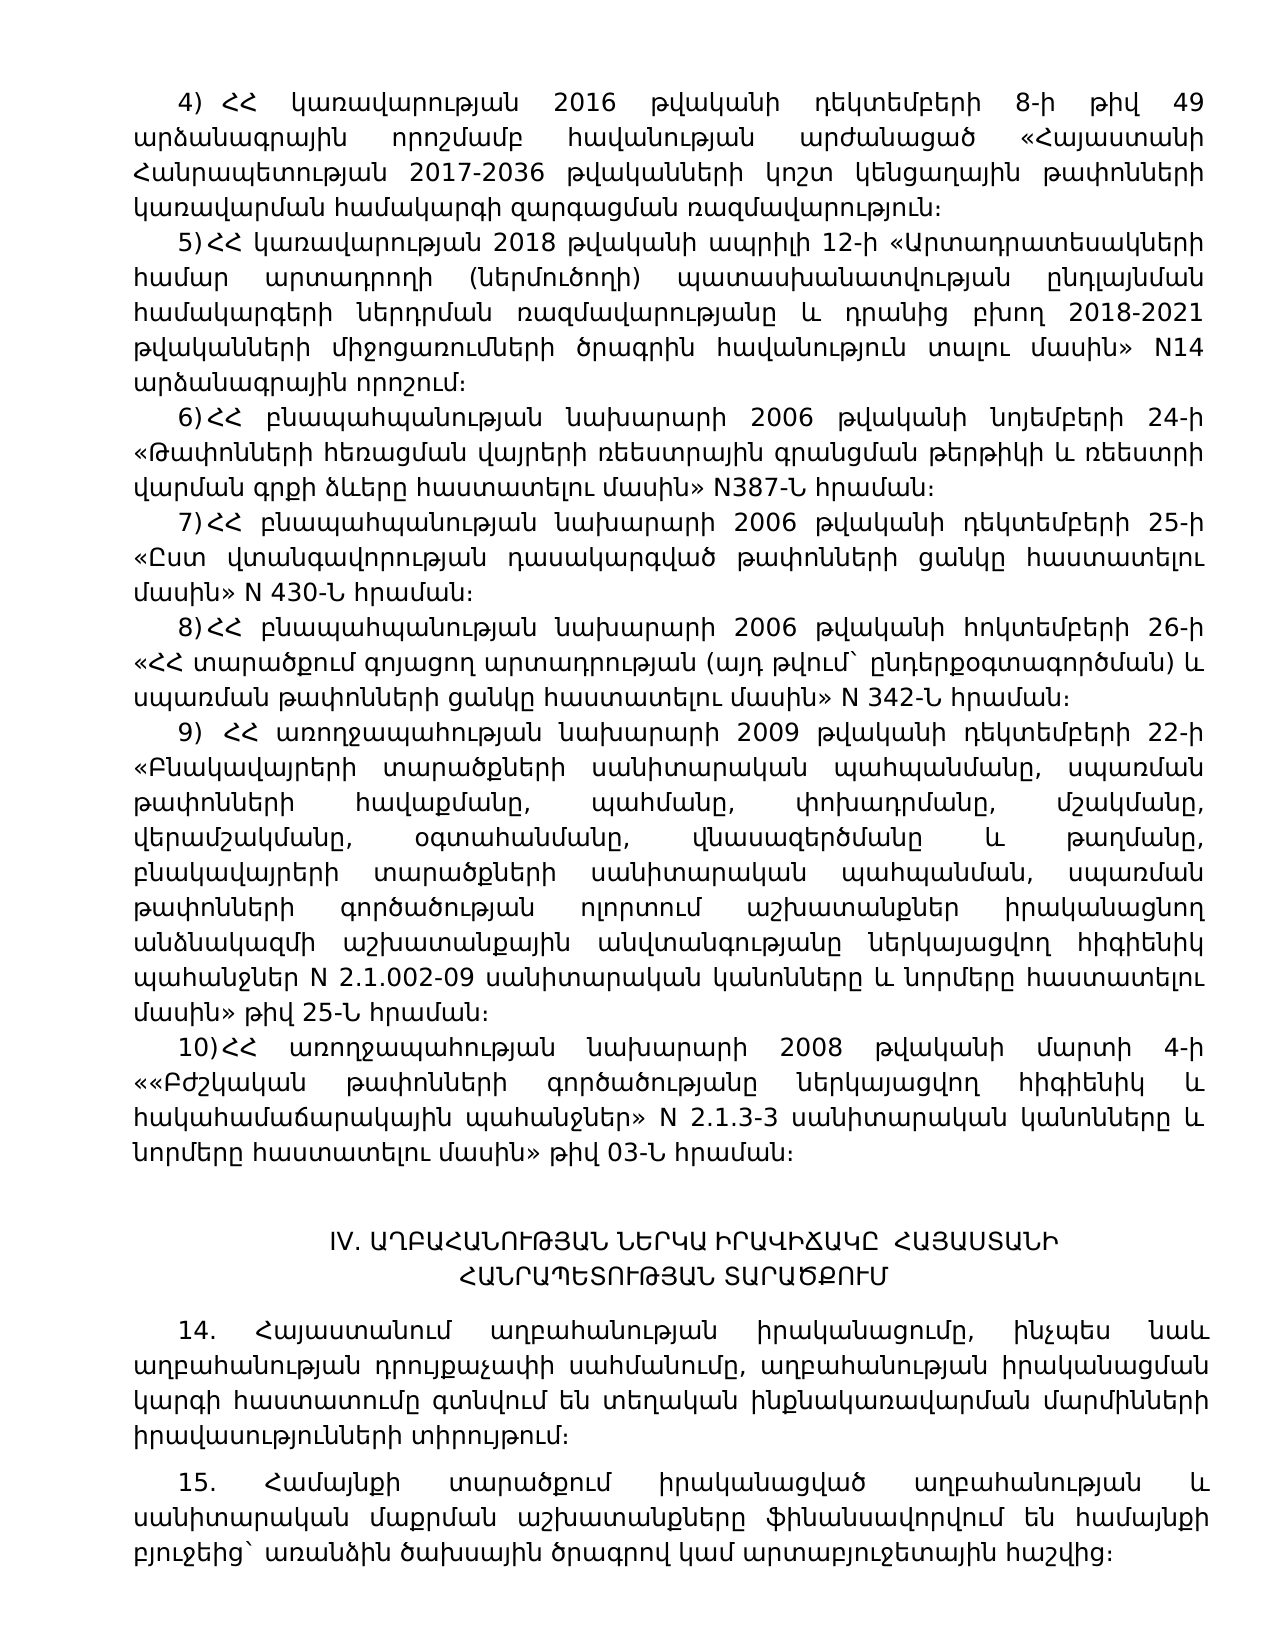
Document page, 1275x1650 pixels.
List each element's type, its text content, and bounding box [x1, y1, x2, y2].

text 15. Համայնքի տարածքում իրականացված աղբահանության և սանիտարական մաքրման աշխատանքները ֆինանսավորվում են համայնքի բյուջեից` առանձին ծախսային ծրագրով կամ արտաբյուջետային հաշվից։ [133, 1468, 1211, 1504]
list ՀՀ բնապահպանության նախարարի 2006 թվականի դեկտեմբերի 25-ի «Ըստ վտանգավորության դասակարգված թափոնների ցանկը հաստատելու մասին» N 430-Ն հրաման։ [133, 509, 1205, 608]
list ՀՀ կառավարության 2018 թվականի ապրիլի 12-ի «Արտադրատեսակների համար արտադրողի (ներմուծողի) պատասխանատվության ընդլայնման համակարգերի ներդրման ռազմավարությանը և դրանից բխող 2018-2021 թվականների միջոցառումների ծրագրին հավանություն տալու մասին» N14 արձանագրային որոշում։ [133, 229, 1205, 398]
text IV. ԱՂԲԱՀԱՆՈՒԹՅԱՆ ՆԵՐԿԱ ԻՐԱՎԻՃԱԿԸ ՀԱՅԱՍՏԱՆԻ ՀԱՆՐԱՊԵՏՈՒԹՅԱՆ ՏԱՐԱԾՔՈՒՄ [168, 1223, 1180, 1291]
text 15. Համայնքի տարածքում իրականացված աղբահանության և սանիտարական մաքրման աշխատանքները ֆինանսավորվում են համայնքի բյուջեից` առանձին ծախսային ծրագրով կամ արտաբյուջետային հաշվից։ [133, 1533, 1211, 1568]
list ՀՀ առողջապահության նախարարի 2009 թվականի դեկտեմբերի 22-ի «Բնակավայրերի տարածքների սանիտարական պահպանմանը, սպառման թափոնների հավաքմանը, պահմանը, փոխադրմանը, մշակմանը, վերամշակմանը, օգտահանմանը, վնասազերծմանը և թաղմանը, բնակավայրերի տարածքների սանիտարական պահպանման, սպառման թափոնների գործածության ոլորտում աշխատանքներ իրականացնող անձնակազմի աշխատանքային անվտանգությանը ներկայացվող հիգիենիկ պահանջներ N 2.1.002-09 սանիտարական կանոնները և նորմերը հաստատելու մասին» թիվ 25-Ն հրաման։ [133, 719, 1205, 1028]
text 14. Հայաստանում աղբահանության իրականացումը, ինչպես նաև աղբահանության դրույքաչափի սահմանումը, աղբահանության իրականացման կարգի հաստատումը գտնվում են տեղական ինքնակառավարման մարմինների իրավասությունների տիրույթում։ [133, 1415, 1211, 1450]
list ՀՀ կառավարության 2016 թվականի դեկտեմբերի 8-ի թիվ 49 արձանագրային որոշմամբ հավանության արժանացած «Հայաստանի Հանրապետության 2017-2036 թվականների կոշտ կենցաղային թափոնների կառավարման համակարգի զարգացման ռազմավարություն։ [133, 89, 1205, 223]
list ՀՀ բնապահպանության նախարարի 2006 թվականի հոկտեմբերի 26-ի «ՀՀ տարածքում գոյացող արտադրության (այդ թվում` ընդերքօգտագործման) և սպառման թափոնների ցանկը հաստատելու մասին» N 342-Ն հրաման։ [133, 614, 1205, 713]
text 14. Հայաստանում աղբահանության իրականացումը, ինչպես նաև աղբահանության դրույքաչափի սահմանումը, աղբահանության իրականացման կարգի հաստատումը գտնվում են տեղական ինքնակառավարման մարմինների իրավասությունների տիրույթում։ [133, 1316, 1211, 1351]
list ՀՀ առողջապահության նախարարի 2008 թվականի մարտի 4-ի ««Բժշկական թափոնների գործածությանը ներկայացվող հիգիենիկ և հակահամաճարակային պահանջներ» N 2.1.3-3 սանիտարական կանոնները և նորմերը հաստատելու մասին» թիվ 03-Ն հրաման։ [133, 1034, 1205, 1168]
list ՀՀ բնապահպանության նախարարի 2006 թվականի նոյեմբերի 24-ի «Թափոնների հեռացման վայրերի ռեեստրային գրանցման թերթիկի և ռեեստրի վարման գրքի ձևերը հաստատելու մասին» N387-Ն հրաման։ [133, 404, 1205, 503]
